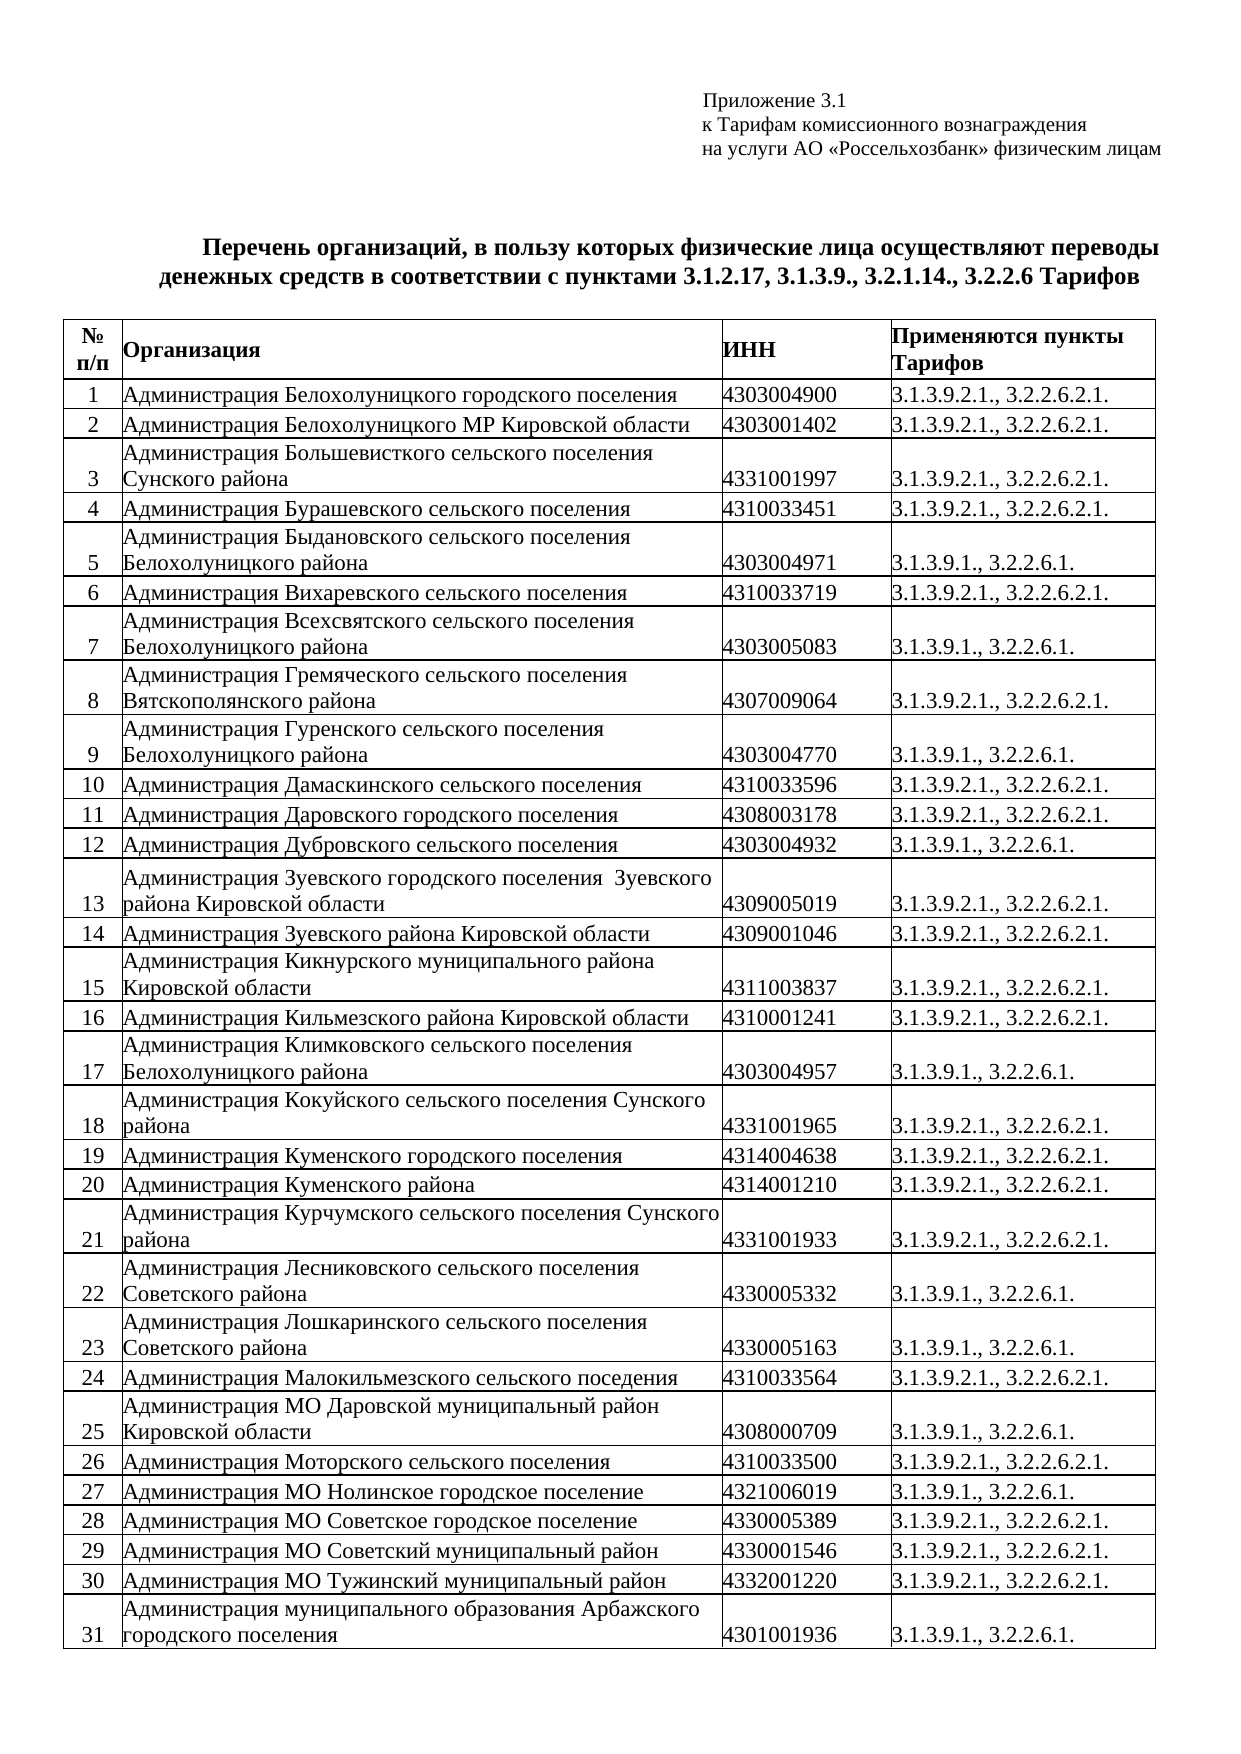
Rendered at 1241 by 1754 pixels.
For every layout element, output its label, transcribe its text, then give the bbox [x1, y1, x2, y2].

table_cell 3.1.3.9.2.1., 3.2.2.6.2.1. [892, 1565, 1155, 1593]
table_cell 4310033500 [723, 1446, 891, 1474]
table_cell 4330001546 [723, 1535, 891, 1563]
table_cell 30 [64, 1565, 122, 1593]
table_cell 4303004900 [723, 380, 891, 407]
table_cell 3.1.3.9.1., 3.2.2.6.1. [892, 1392, 1155, 1445]
table_cell Администрация Даровского городского поселения [123, 799, 722, 827]
table_cell 3.1.3.9.1., 3.2.2.6.1. [892, 1254, 1155, 1306]
table_cell 4303005083 [723, 607, 891, 659]
table_cell 4310001241 [723, 1002, 891, 1030]
table_header Применяются пункты Тарифов [892, 320, 1155, 378]
text Перечень организаций, в пользу которых физические лица осуществляют переводы денежных средств в соответствии с пунктами 3.1.2.17, 3.1.3.9., 3.2.1.14., 3.2.2.6 Тарифов [134, 232, 1165, 290]
table_cell 14 [64, 918, 122, 946]
table_cell 21 [64, 1200, 122, 1252]
table_cell Администрация Зуевского городского поселения Зуевского района Кировской области [123, 859, 722, 916]
table_cell 3.1.3.9.2.1., 3.2.2.6.2.1. [892, 1535, 1155, 1563]
table_cell 4 [64, 493, 122, 521]
table_cell 22 [64, 1254, 122, 1306]
table_cell Администрация Дубровского сельского поселения [123, 829, 722, 857]
table_cell 4309001046 [723, 918, 891, 946]
table_cell 3.1.3.9.2.1., 3.2.2.6.2.1. [892, 1002, 1155, 1030]
text к Тарифам комиссионного вознаграждения [134, 112, 1165, 136]
table_cell 1 [64, 380, 122, 407]
table_cell 4314001210 [723, 1170, 891, 1198]
table_cell 3.1.3.9.1., 3.2.2.6.1. [892, 1595, 1155, 1647]
table_cell 3.1.3.9.2.1., 3.2.2.6.2.1. [892, 661, 1155, 714]
table_cell 3.1.3.9.2.1., 3.2.2.6.2.1. [892, 1086, 1155, 1138]
table_cell 7 [64, 607, 122, 659]
table_cell 3.1.3.9.1., 3.2.2.6.1. [892, 1308, 1155, 1361]
table_cell 4331001965 [723, 1086, 891, 1138]
table_cell Администрация Белохолуницкого городского поселения [123, 380, 722, 407]
table_cell Администрация МО Тужинский муниципальный район [123, 1565, 722, 1593]
table_cell 4309005019 [723, 859, 891, 916]
table_cell 3.1.3.9.2.1., 3.2.2.6.2.1. [892, 918, 1155, 946]
table_cell 12 [64, 829, 122, 857]
table_cell 8 [64, 661, 122, 714]
table_cell 4310033719 [723, 577, 891, 605]
table_cell 3.1.3.9.1., 3.2.2.6.1. [892, 523, 1155, 575]
table_cell 3.1.3.9.2.1., 3.2.2.6.2.1. [892, 1170, 1155, 1198]
table_cell Администрация Зуевского района Кировской области [123, 918, 722, 946]
table_cell 11 [64, 799, 122, 827]
table_cell 3.1.3.9.2.1., 3.2.2.6.2.1. [892, 493, 1155, 521]
table_cell 4310033451 [723, 493, 891, 521]
table_cell 4308003178 [723, 799, 891, 827]
table_cell 10 [64, 770, 122, 798]
table_cell 3.1.3.9.1., 3.2.2.6.1. [892, 829, 1155, 857]
table_cell Администрация Моторского сельского поселения [123, 1446, 722, 1474]
table_cell 19 [64, 1140, 122, 1168]
table_cell 3 [64, 439, 122, 491]
table_cell Администрация Малокильмезского сельского поседения [123, 1362, 722, 1390]
table_cell 9 [64, 715, 122, 768]
table_cell 3.1.3.9.2.1., 3.2.2.6.2.1. [892, 770, 1155, 798]
table_cell 3.1.3.9.2.1., 3.2.2.6.2.1. [892, 1362, 1155, 1390]
table_cell Администрация Белохолуницкого МР Кировской области [123, 409, 722, 437]
table_cell 6 [64, 577, 122, 605]
table_header Организация [123, 320, 722, 378]
table_cell 3.1.3.9.2.1., 3.2.2.6.2.1. [892, 577, 1155, 605]
table_cell 4321006019 [723, 1476, 891, 1504]
table_cell 4332001220 [723, 1565, 891, 1593]
table_cell 13 [64, 859, 122, 916]
table_cell 24 [64, 1362, 122, 1390]
table_cell 25 [64, 1392, 122, 1445]
table_cell Администрация МО Советское городское поселение [123, 1506, 722, 1534]
table_cell 4330005389 [723, 1506, 891, 1534]
table_cell 29 [64, 1535, 122, 1563]
table_cell Администрация Климковского сельского поселения Белохолуницкого района [123, 1032, 722, 1084]
table_cell Администрация МО Советский муниципальный район [123, 1535, 722, 1563]
table_cell 4311003837 [723, 948, 891, 1000]
table_cell Администрация Гремяческого сельского поселения Вятскополянского района [123, 661, 722, 714]
table_cell 3.1.3.9.2.1., 3.2.2.6.2.1. [892, 859, 1155, 916]
table_cell Администрация Бурашевского сельского поселения [123, 493, 722, 521]
table_cell 3.1.3.9.2.1., 3.2.2.6.2.1. [892, 1446, 1155, 1474]
table_header № п/п [64, 320, 122, 378]
table_cell 4330005332 [723, 1254, 891, 1306]
table_cell 4303004971 [723, 523, 891, 575]
table_cell Администрация Куменского городского поселения [123, 1140, 722, 1168]
table_cell 4307009064 [723, 661, 891, 714]
table_cell 4330005163 [723, 1308, 891, 1361]
table_cell 3.1.3.9.1., 3.2.2.6.1. [892, 1476, 1155, 1504]
text Приложение 3.1 [134, 88, 1165, 112]
table_cell 16 [64, 1002, 122, 1030]
table_cell 3.1.3.9.2.1., 3.2.2.6.2.1. [892, 380, 1155, 407]
table_header ИНН [723, 320, 891, 378]
table_cell 4308000709 [723, 1392, 891, 1445]
table_cell 3.1.3.9.2.1., 3.2.2.6.2.1. [892, 409, 1155, 437]
table_cell 3.1.3.9.1., 3.2.2.6.1. [892, 1032, 1155, 1084]
table_cell Администрация Кикнурского муниципального района Кировской области [123, 948, 722, 1000]
table_cell Администрация муниципального образования Арбажского городского поселения [123, 1595, 722, 1647]
table_cell 4310033596 [723, 770, 891, 798]
table_cell 3.1.3.9.1., 3.2.2.6.1. [892, 715, 1155, 768]
table_cell 3.1.3.9.2.1., 3.2.2.6.2.1. [892, 1200, 1155, 1252]
text на услуги АО «Россельхозбанк» физическим лицам [134, 136, 1165, 160]
table_cell Администрация Большевисткого сельского поселения Сунского района [123, 439, 722, 491]
table_cell 20 [64, 1170, 122, 1198]
table_cell 3.1.3.9.2.1., 3.2.2.6.2.1. [892, 1506, 1155, 1534]
table_cell 27 [64, 1476, 122, 1504]
table_cell Администрация Дамаскинского сельского поселения [123, 770, 722, 798]
table_cell Администрация МО Даровской муниципальный район Кировской области [123, 1392, 722, 1445]
table_cell 4301001936 [723, 1595, 891, 1647]
table_cell 3.1.3.9.2.1., 3.2.2.6.2.1. [892, 439, 1155, 491]
table_cell 23 [64, 1308, 122, 1361]
table_cell Администрация Всехсвятского сельского поселения Белохолуницкого района [123, 607, 722, 659]
table_cell 3.1.3.9.2.1., 3.2.2.6.2.1. [892, 799, 1155, 827]
table_cell 4314004638 [723, 1140, 891, 1168]
table_cell 3.1.3.9.1., 3.2.2.6.1. [892, 607, 1155, 659]
table_cell Администрация Быдановского сельского поселения Белохолуницкого района [123, 523, 722, 575]
table_cell 4331001997 [723, 439, 891, 491]
table_cell 15 [64, 948, 122, 1000]
table_cell 31 [64, 1595, 122, 1647]
table_cell 4303004932 [723, 829, 891, 857]
table_cell Администрация Курчумского сельского поселения Сунского района [123, 1200, 722, 1252]
table_cell Администрация Кокуйского сельского поселения Сунского района [123, 1086, 722, 1138]
table_cell Администрация Лесниковского сельского поселения Советского района [123, 1254, 722, 1306]
table_cell 28 [64, 1506, 122, 1534]
table_cell Администрация Куменского района [123, 1170, 722, 1198]
table_cell Администрация МО Нолинское городское поселение [123, 1476, 722, 1504]
table_cell Администрация Вихаревского сельского поселения [123, 577, 722, 605]
table_cell 4310033564 [723, 1362, 891, 1390]
table_cell 4331001933 [723, 1200, 891, 1252]
table_cell Администрация Гуренского сельского поселения Белохолуницкого района [123, 715, 722, 768]
table_cell 3.1.3.9.2.1., 3.2.2.6.2.1. [892, 948, 1155, 1000]
table_cell Администрация Лошкаринского сельского поселения Советского района [123, 1308, 722, 1361]
table_cell 5 [64, 523, 122, 575]
table_cell 17 [64, 1032, 122, 1084]
table_cell Администрация Кильмезского района Кировской области [123, 1002, 722, 1030]
table_cell 4303001402 [723, 409, 891, 437]
table_cell 26 [64, 1446, 122, 1474]
table_cell 18 [64, 1086, 122, 1138]
table_cell 4303004957 [723, 1032, 891, 1084]
table_cell 3.1.3.9.2.1., 3.2.2.6.2.1. [892, 1140, 1155, 1168]
table_cell 4303004770 [723, 715, 891, 768]
table_cell 2 [64, 409, 122, 437]
